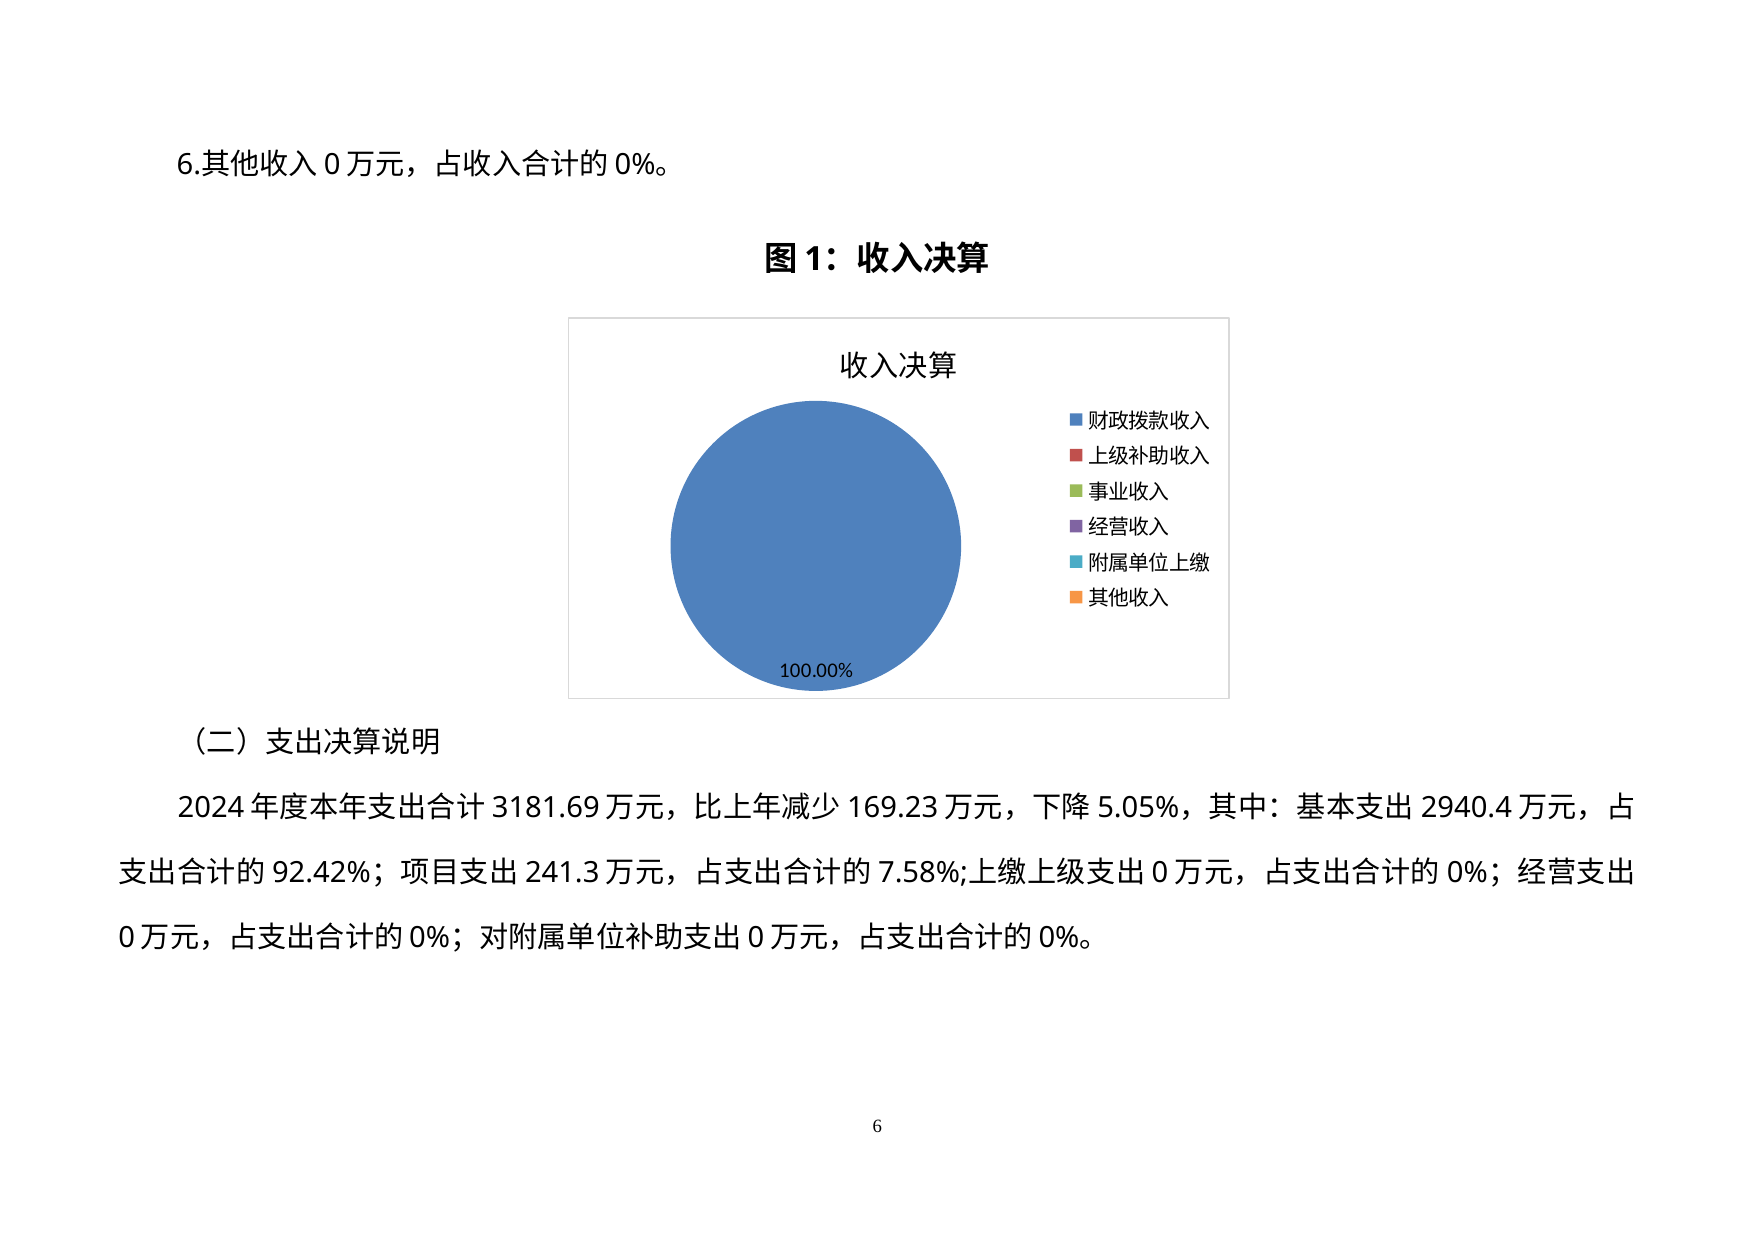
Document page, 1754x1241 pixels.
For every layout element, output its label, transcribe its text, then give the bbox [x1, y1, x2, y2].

text 2024年度本年支出合计3181.69万元，比上年减少169.23万元，下降5.05%，其中：基本支出2940.4万元，占支出合计的92.42%；项目支出241.3万元，占支出合计的7.58%;上缴上级支出0万元，占支出合计的0%；经营支出0万元，占支出合计的0%；对附属单位补助支出0万元，占支出合计的0%。 [118, 772, 1636, 967]
subtitle 图1：收入决算 [118, 223, 1636, 288]
text 6.其他收入0万元，占收入合计的0%。 [118, 129, 1636, 194]
text （二）支出决算说明 [118, 707, 1636, 772]
